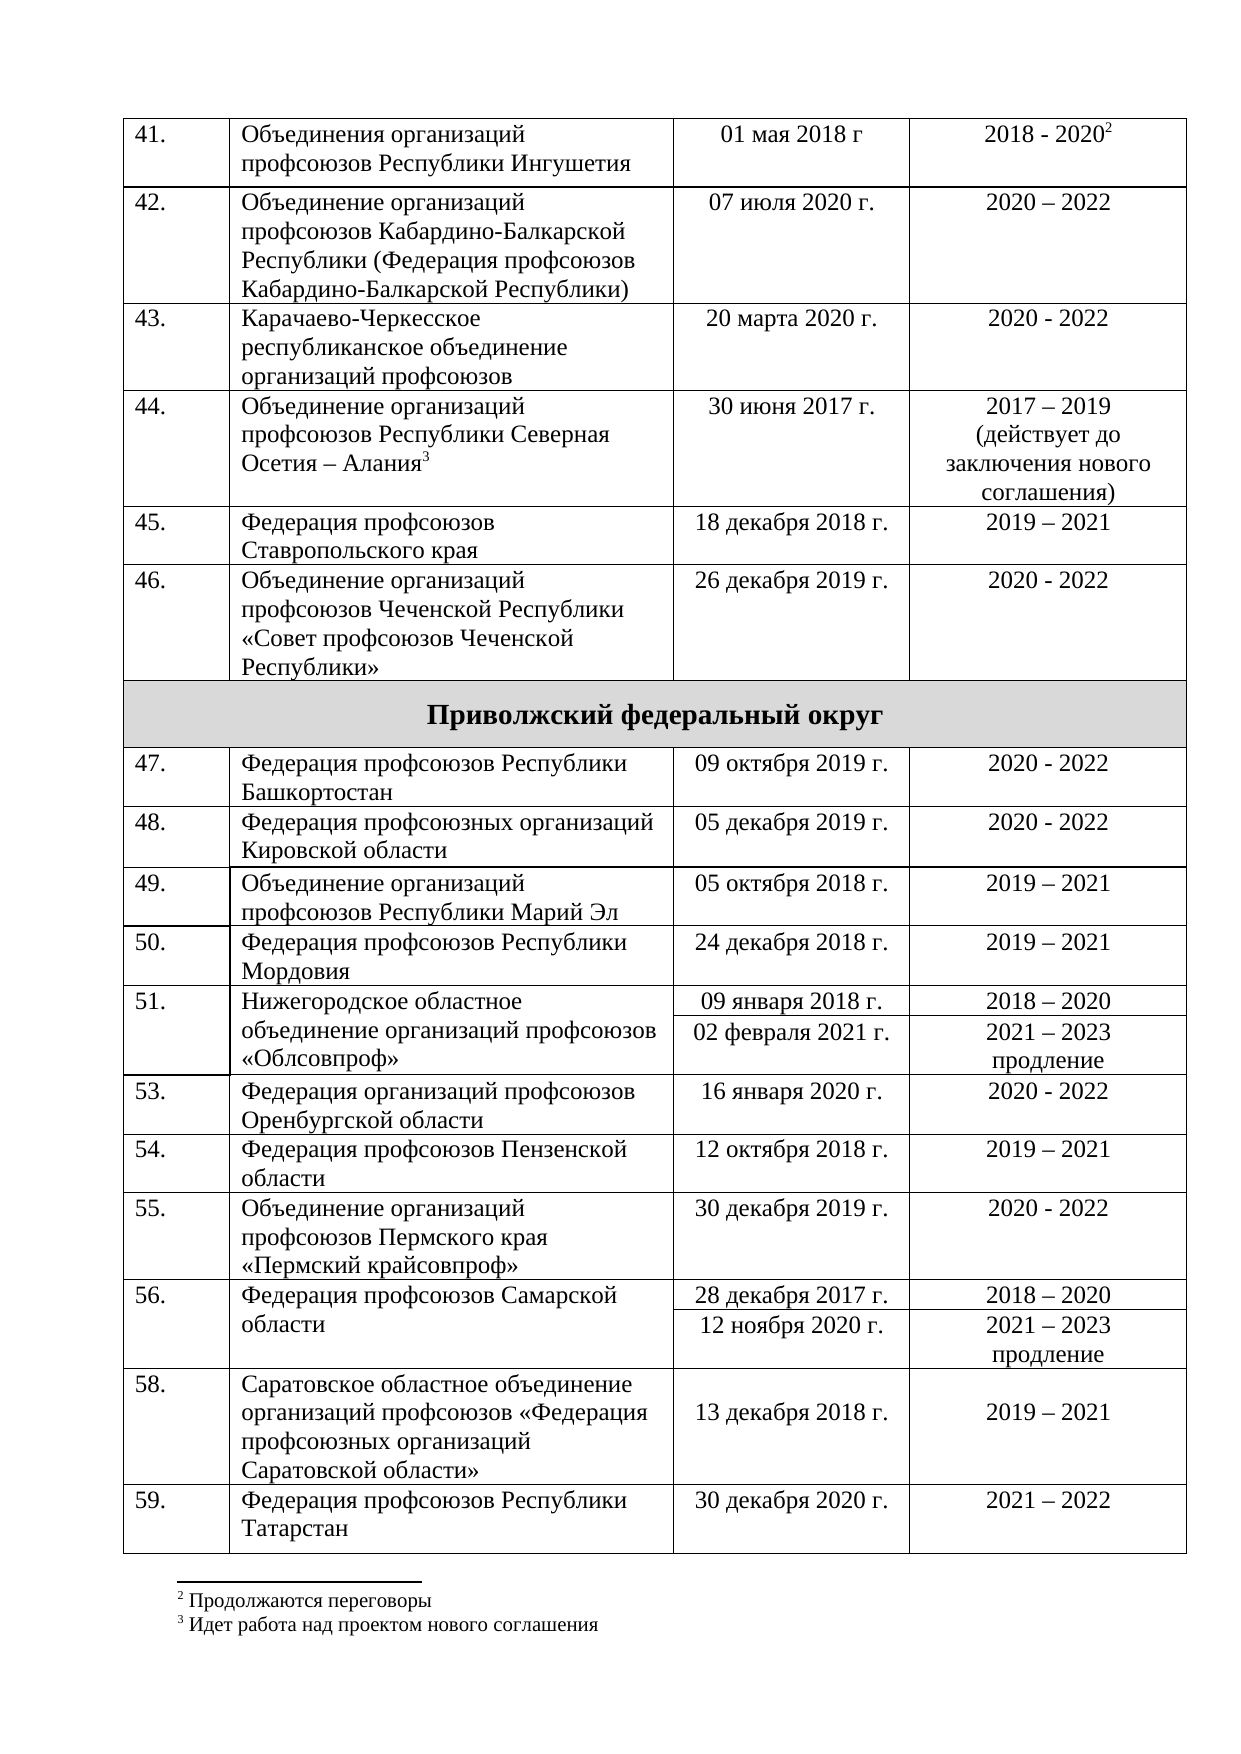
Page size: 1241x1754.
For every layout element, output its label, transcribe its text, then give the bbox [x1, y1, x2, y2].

table_cell Объединения организаций профсоюзов Республики Ингушетия [230, 119, 673, 186]
table_cell Саратовское областное объединение организаций профсоюзов «Федерация профсоюзных организаций Саратовской области» [230, 1369, 673, 1484]
table_cell 2018 - 2020 [910, 119, 1186, 186]
table_cell [124, 868, 229, 925]
table_cell [124, 927, 229, 984]
table_cell 2019 – 2021 [910, 926, 1186, 984]
table_cell Федерация профсоюзов Самарской области [230, 1280, 673, 1368]
table_cell 02 февраля 2021 г. [674, 1016, 909, 1074]
table_cell 07 июля 2020 г. [674, 188, 909, 302]
table_cell [124, 1193, 229, 1279]
table_cell 2020 - 2022 [910, 807, 1186, 866]
table_cell Федерация профсоюзов Республики Мордовия [231, 926, 673, 984]
table_cell 2020 - 2022 [910, 304, 1186, 390]
table_cell 05 октября 2018 г. [674, 868, 909, 925]
table_cell [124, 748, 229, 806]
table_cell 2018 – 2020 [910, 1280, 1186, 1309]
table_cell 2019 – 2021 [910, 507, 1186, 564]
table_cell 20 марта 2020 г. [674, 304, 909, 390]
table_cell Федерация профсоюзов Республики Татарстан [230, 1485, 673, 1553]
table_cell 2020 - 2022 [910, 748, 1186, 806]
table_cell Объединение организаций профсоюзов Кабардино-Балкарской Республики (Федерация профсоюзов Кабардино-Балкарской Республики) [230, 188, 673, 302]
table_cell Карачаево-Черкесское республиканское объединение организаций профсоюзов [230, 304, 673, 390]
table_cell 2019 – 2021 [910, 1369, 1186, 1484]
table_cell [124, 391, 229, 506]
table_cell Федерация организаций профсоюзов Оренбургской области [230, 1075, 673, 1133]
table_cell [124, 1076, 229, 1133]
table_cell 2021 – 2023 продление [910, 1016, 1186, 1074]
table_cell 30 декабря 2019 г. [674, 1193, 909, 1279]
table_cell 2017 – 2019 (действует до заключения нового соглашения) [910, 391, 1186, 506]
table_cell Объединение организаций профсоюзов Чеченской Республики «Совет профсоюзов Чеченской Республики» [230, 565, 673, 680]
table_cell 13 декабря 2018 г. [674, 1369, 909, 1484]
table_cell [124, 986, 229, 1074]
table_cell [124, 1280, 229, 1368]
table_cell Нижегородское областное объединение организаций профсоюзов «Облсовпроф» [231, 986, 673, 1074]
table_cell [124, 565, 229, 680]
table_cell Федерация профсоюзов Пензенской области [230, 1135, 673, 1192]
table_cell Приволжский федеральный округ [124, 681, 1186, 747]
table_cell 09 октября 2019 г. [674, 748, 909, 806]
table_cell 2019 – 2021 [910, 868, 1186, 925]
table_cell 30 декабря 2020 г. [674, 1485, 909, 1553]
table_cell [124, 119, 229, 186]
table_cell 2021 – 2022 [910, 1485, 1186, 1553]
table_cell 09 января 2018 г. [674, 986, 909, 1015]
table_cell 2019 – 2021 [910, 1135, 1186, 1192]
table_cell Объединение организаций профсоюзов Пермского края «Пермский крайсовпроф» [230, 1193, 673, 1279]
table_cell [124, 1369, 229, 1484]
table_cell Объединение организаций профсоюзов Республики Марий Эл [231, 868, 673, 925]
table_cell 24 декабря 2018 г. [674, 926, 909, 984]
table_cell 16 января 2020 г. [674, 1075, 909, 1133]
table_cell 2020 – 2022 [910, 188, 1186, 302]
table_cell 2021 – 2023 продление [910, 1310, 1186, 1368]
table_cell 12 ноября 2020 г. [674, 1310, 909, 1368]
table_cell 2018 – 2020 [910, 986, 1186, 1015]
table_cell 05 декабря 2019 г. [674, 807, 909, 866]
table_cell Объединение организаций профсоюзов Республики Северная Осетия – Алания [230, 391, 673, 506]
table_cell 26 декабря 2019 г. [674, 565, 909, 680]
table_cell 30 июня 2017 г. [674, 391, 909, 506]
table_cell 2020 - 2022 [910, 1075, 1186, 1133]
table_cell 28 декабря 2017 г. [674, 1280, 909, 1309]
table_cell 18 декабря 2018 г. [674, 507, 909, 564]
table_cell 2020 - 2022 [910, 565, 1186, 680]
table_cell 12 октября 2018 г. [674, 1135, 909, 1192]
table_cell Федерация профсоюзов Республики Башкортостан [230, 748, 673, 806]
table_cell [124, 188, 229, 302]
table_cell 01 мая 2018 г [674, 119, 909, 186]
table_cell [124, 304, 229, 390]
table_cell [124, 1135, 229, 1192]
table_cell [124, 807, 229, 866]
table_cell Федерация профсоюзных организаций Кировской области [230, 807, 673, 866]
table_cell Федерация профсоюзов Ставропольского края [230, 507, 673, 564]
table_cell 2020 - 2022 [910, 1193, 1186, 1279]
table_cell [124, 507, 229, 564]
table_cell [124, 1485, 229, 1553]
